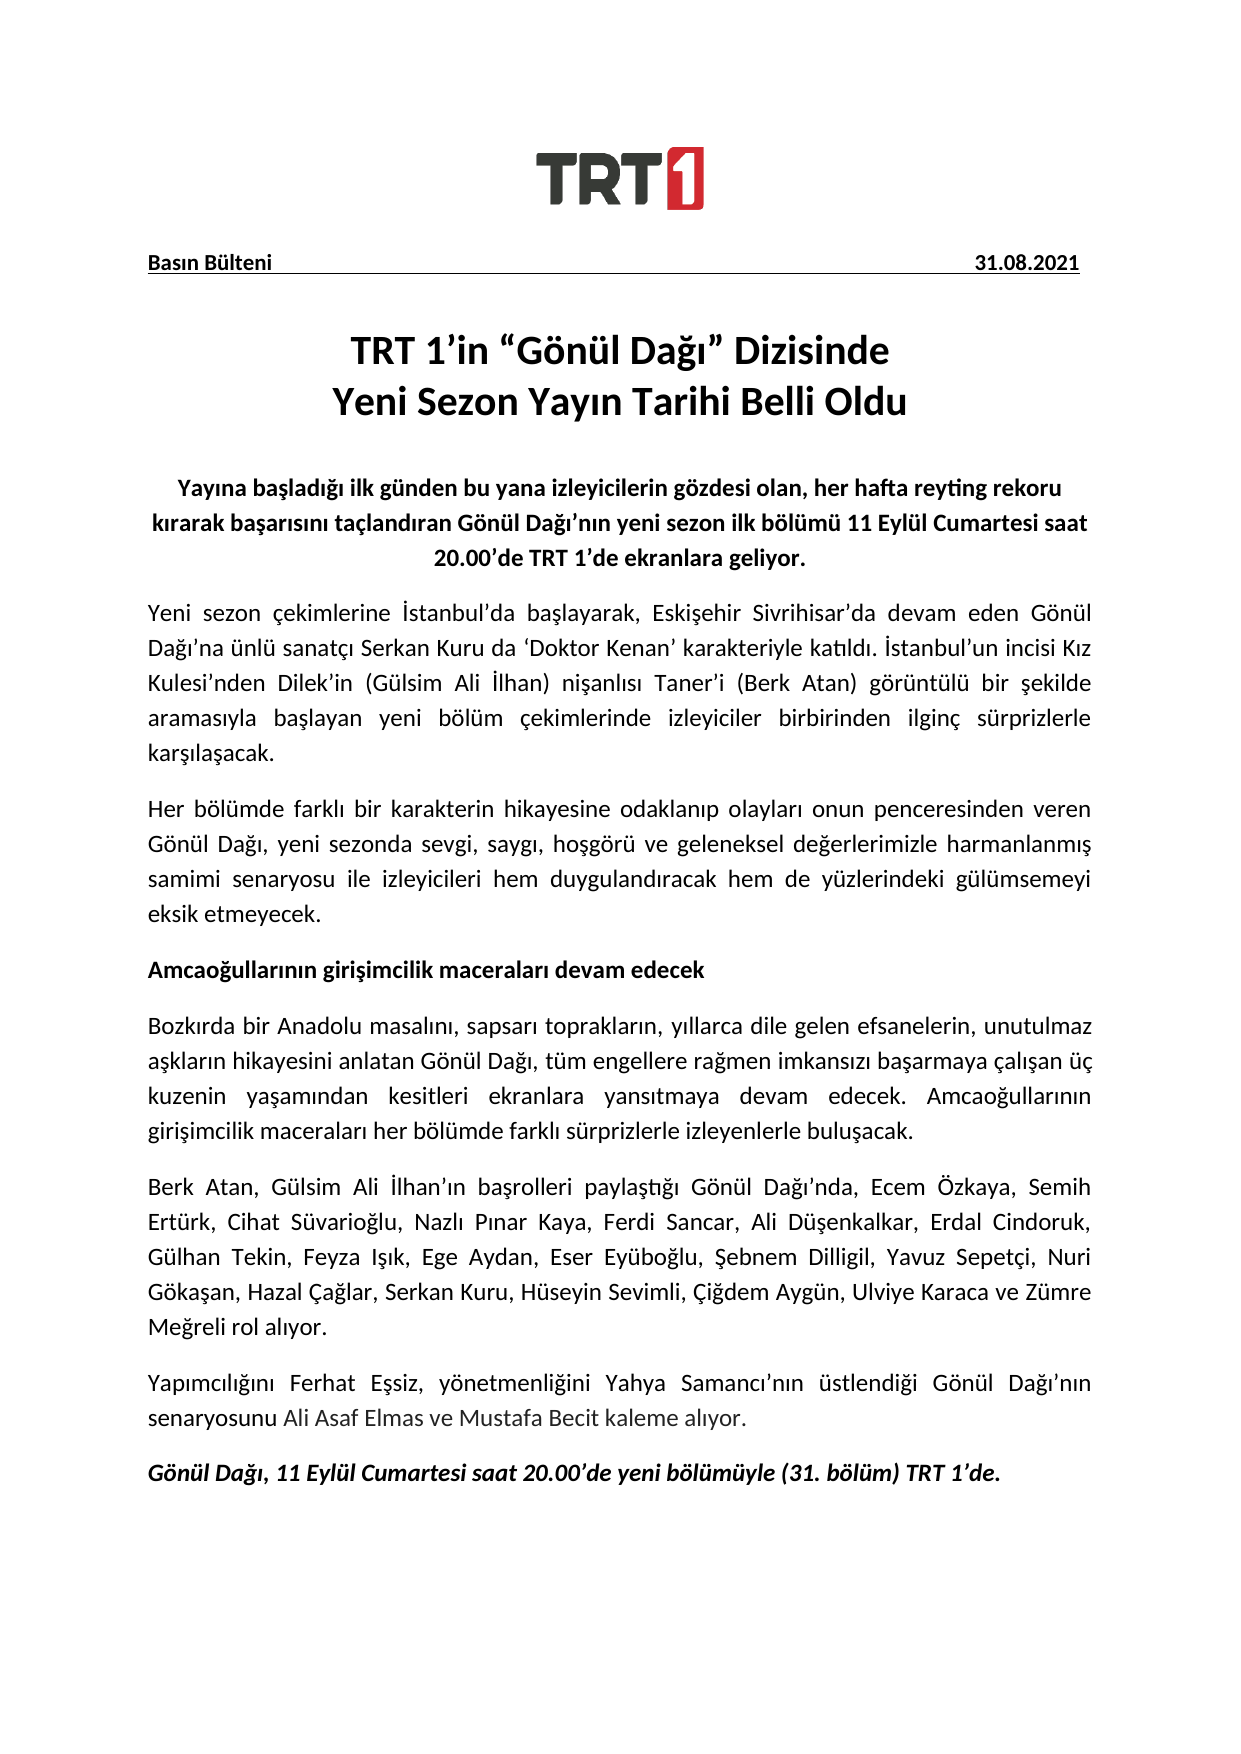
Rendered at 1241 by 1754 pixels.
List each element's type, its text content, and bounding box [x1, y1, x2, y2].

picture [536, 147, 704, 210]
text Amcaoğullarının girişimcilik maceraları devam edecek [148, 954, 1093, 985]
text Yeni Sezon Yayın Tarihi Belli Oldu [148, 375, 1093, 426]
text Her bölümde farklı bir karakterin hikayesine odaklanıp olayları onun penceresinden veren Gönül Dağı, yeni sezonda sevgi, saygı, hoşgörü ve geleneksel değerlerimizle harmanlanmış samimi senaryosu ile izleyicileri hem duygulandıracak hem de yüzlerindeki gülümsemeyi eksik etmeyecek. [148, 793, 1093, 929]
text Yayına başladığı ilk günden bu yana izleyicilerin gözdesi olan, her hafta reyting rekoru kırarak başarısını taçlandıran Gönül Dağı’nın yeni sezon ilk bölümü 11 Eylül Cumartesi saat 20.00’de TRT 1’de ekranlara geliyor. [148, 472, 1093, 572]
text Basın Bülteni 31.08.2021 [148, 234, 1093, 280]
text Gönül Dağı, 11 Eylül Cumartesi saat 20.00’de yeni bölümüyle (31. bölüm) TRT 1’de. [148, 1458, 1093, 1488]
text Berk Atan, Gülsim Ali İlhan’ın başrolleri paylaştığı Gönül Dağı’nda, Ecem Özkaya, Semih Ertürk, Cihat Süvarioğlu, Nazlı Pınar Kaya, Ferdi Sancar, Ali Düşenkalkar, Erdal Cindoruk, Gülhan Tekin, Feyza Işık, Ege Aydan, Eser Eyüboğlu, Şebnem Dilligil, Yavuz Sepetçi, Nuri Gökaşan, Hazal Çağlar, Serkan Kuru, Hüseyin Sevimli, Çiğdem Aygün, Ulviye Karaca ve Zümre Meğreli rol alıyor. [148, 1171, 1093, 1341]
text Bozkırda bir Anadolu masalını, sapsarı toprakların, yıllarca dile gelen efsanelerin, unutulmaz aşkların hikayesini anlatan Gönül Dağı, tüm engellere rağmen imkansızı başarmaya çalışan üç kuzenin yaşamından kesitleri ekranlara yansıtmaya devam edecek. Amcaoğullarının girişimcilik maceraları her bölümde farklı sürprizlerle izleyenlerle buluşacak. [148, 1010, 1093, 1146]
text TRT 1’in “Gönül Dağı” Dizisinde [148, 324, 1093, 375]
text Yeni sezon çekimlerine İstanbul’da başlayarak, Eskişehir Sivrihisar’da devam eden Gönül Dağı’na ünlü sanatçı Serkan Kuru da ‘Doktor Kenan’ karakteriyle katıldı. İstanbul’un incisi Kız Kulesi’nden Dilek’in (Gülsim Ali İlhan) nişanlısı Taner’i (Berk Atan) görüntülü bir şekilde aramasıyla başlayan yeni bölüm çekimlerinde izleyiciler birbirinden ilginç sürprizlerle karşılaşacak. [148, 598, 1093, 768]
text Yapımcılığını Ferhat Eşsiz, yönetmenliğini Yahya Samancı’nın üstlendiği Gönül Dağı’nın senaryosunu Ali Asaf Elmas ve Mustafa Becit kaleme alıyor. [148, 1367, 1093, 1432]
